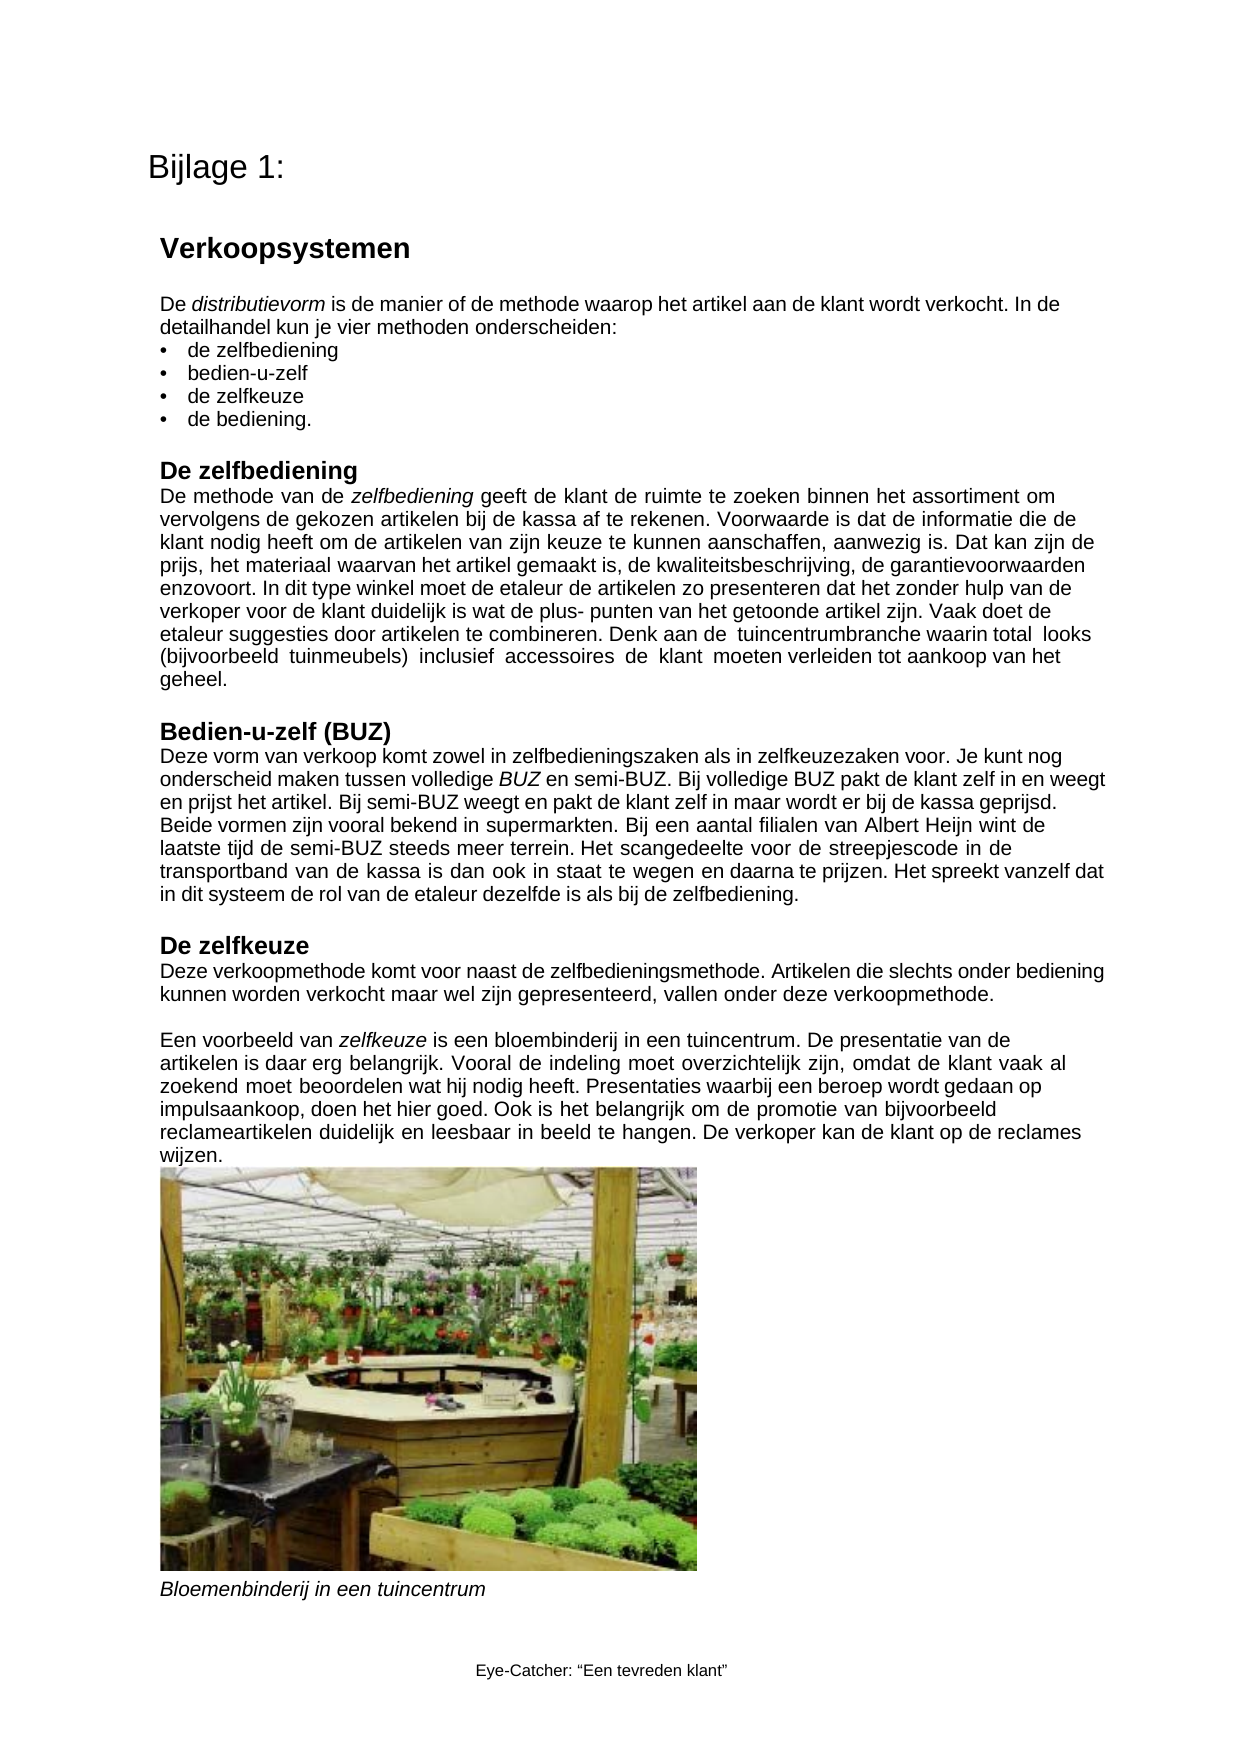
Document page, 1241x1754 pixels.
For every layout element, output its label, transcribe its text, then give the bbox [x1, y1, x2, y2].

text • de bediening. [159, 408, 1095, 431]
picture [159, 1166, 697, 1571]
text De zelfbediening [159, 456, 1095, 485]
text Deze verkoopmethode komt voor naast de zelfbedieningsmethode. Artikelen die slechts onder bediening kunnen worden verkocht maar wel zijn gepresenteerd, vallen onder deze verkoopmethode. [159, 960, 1106, 1006]
text Bloemenbinderij in een tuincentrum [159, 1577, 1095, 1601]
text De distributievorm is de manier of de methode waarop het artikel aan de klant wordt verkocht. In de detailhandel kun je vier methoden onderscheiden: [159, 293, 1106, 339]
text Verkoopsystemen [159, 231, 1095, 265]
text Bijlage 1: [148, 148, 1093, 186]
text • bedien-u-zelf [159, 362, 1095, 385]
text Bedien-u-zelf (BUZ) [159, 716, 1095, 745]
text De zelfkeuze [159, 931, 1095, 960]
text Deze vorm van verkoop komt zowel in zelfbedieningszaken als in zelfkeuzezaken voor. Je kunt nog onderscheid maken tussen volledige BUZ en semi-BUZ. Bij volledige BUZ pakt de klant zelf in en weegt en prijst het artikel. Bij semi-BUZ weegt en pakt de klant zelf in maar wordt er bij de kassa geprijsd. Beide vormen zijn vooral bekend in supermarkten. Bij een aantal filialen van Albert Heijn wint de laatste tijd de semi-BUZ steeds meer terrein. Het scangedeelte voor de streepjescode in de transportband van de kassa is dan ook in staat te wegen en daarna te prijzen. Het spreekt vanzelf dat in dit systeem de rol van de etaleur dezelfde is als bij de zelfbediening. [159, 746, 1109, 906]
text • de zelfkeuze [159, 385, 1095, 408]
text • de zelfbediening [159, 339, 1095, 362]
text Een voorbeeld van zelfkeuze is een bloembinderij in een tuincentrum. De presentatie van de artikelen is daar erg belangrijk. Vooral de indeling moet overzichtelijk zijn, omdat de klant vaak al zoekend moet beoordelen wat hij nodig heeft. Presentaties waarbij een beroep wordt gedaan op impulsaankoop, doen het hier goed. Ook is het belangrijk om de promotie van bijvoorbeeld reclameartikelen duidelijk en leesbaar in beeld te hangen. De verkoper kan de klant op de reclames wijzen. [159, 1029, 1083, 1167]
text De methode van de zelfbediening geeft de klant de ruimte te zoeken binnen het assortiment om vervolgens de gekozen artikelen bij de kassa af te rekenen. Voorwaarde is dat de informatie die de klant nodig heeft om de artikelen van zijn keuze te kunnen aanschaffen, aanwezig is. Dat kan zijn de prijs, het materiaal waarvan het artikel gemaakt is, de kwaliteitsbeschrijving, de garantievoorwaarden enzovoort. In dit type winkel moet de etaleur de artikelen zo presenteren dat het zonder hulp van de verkoper voor de klant duidelijk is wat de plus- punten van het getoonde artikel zijn. Vaak doet de etaleur suggesties door artikelen te combineren. Denk aan de tuincentrumbranche waarin total looks (bijvoorbeeld tuinmeubels) inclusief accessoires de klant moeten verleiden tot aankoop van het geheel. [159, 485, 1106, 691]
